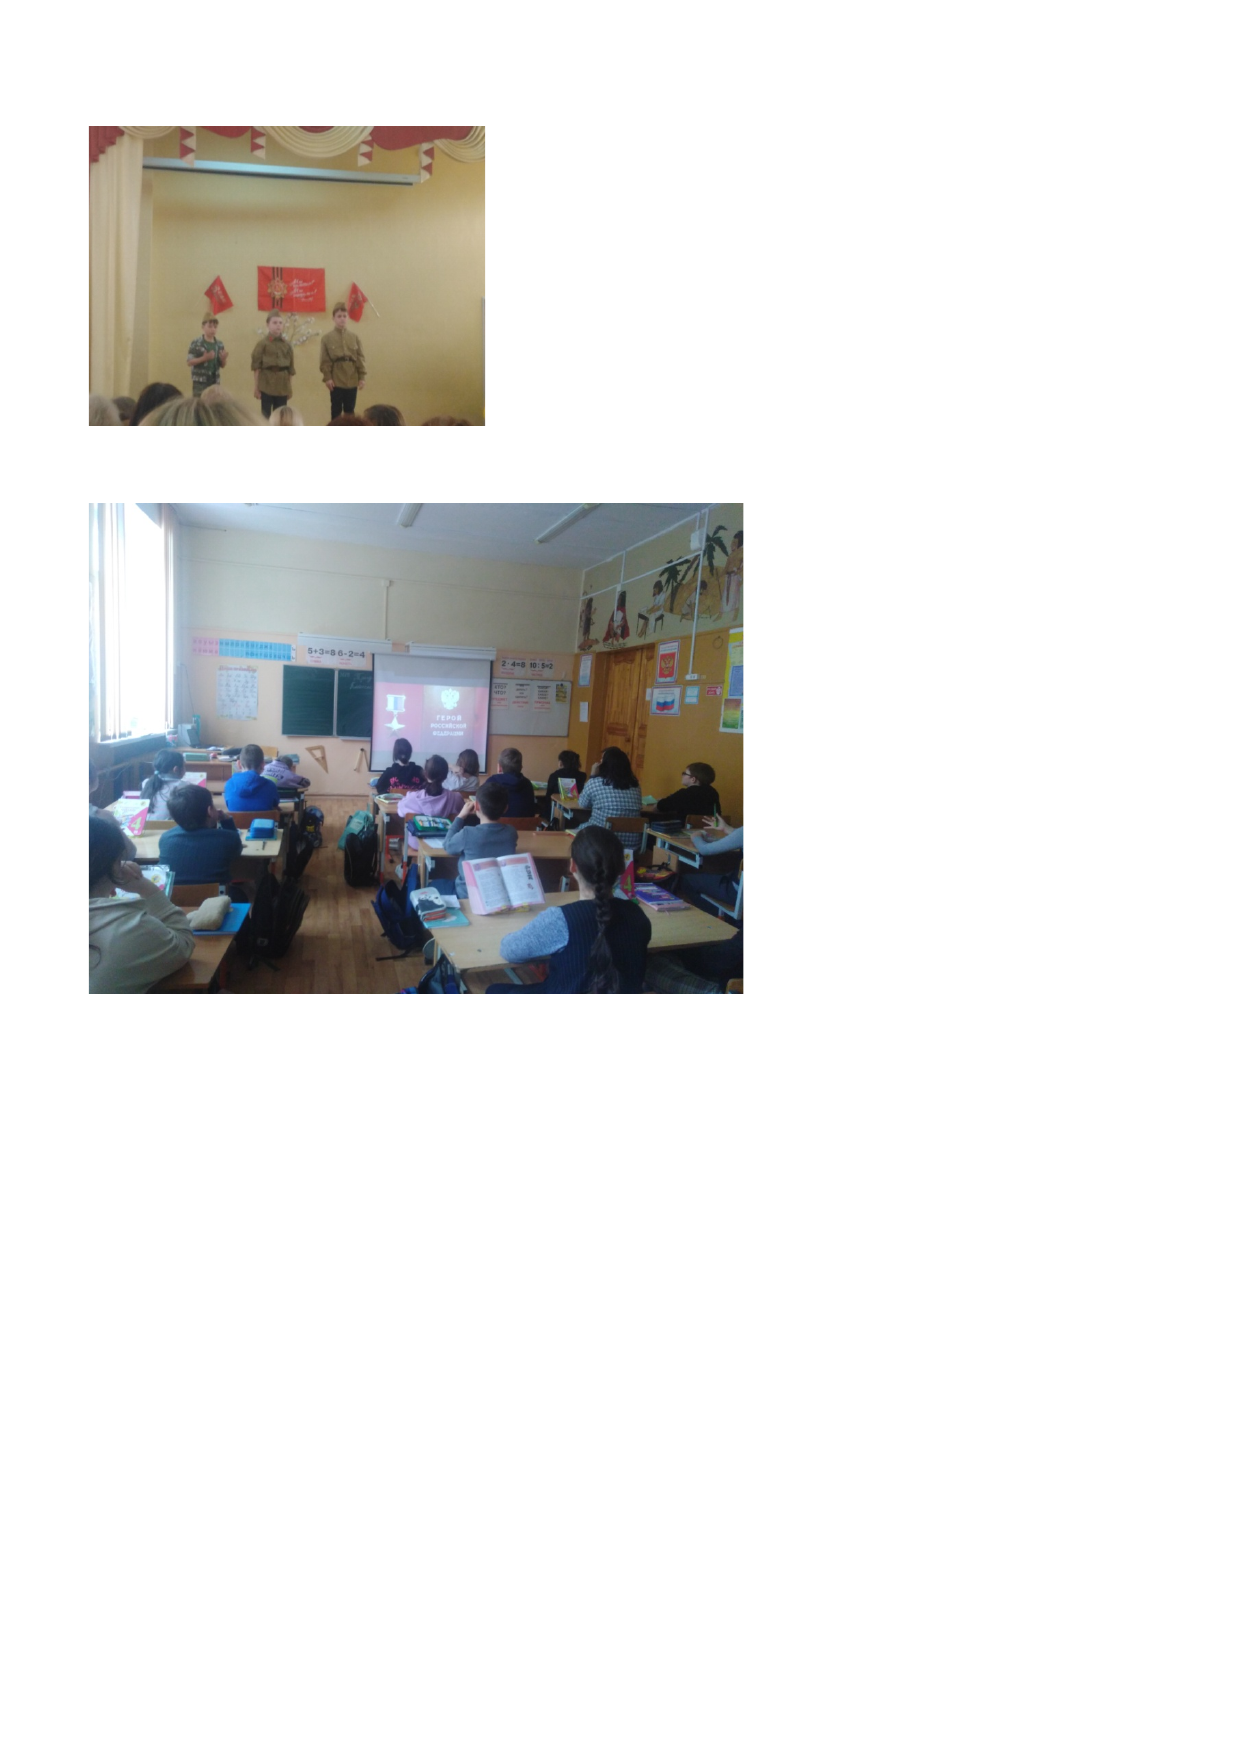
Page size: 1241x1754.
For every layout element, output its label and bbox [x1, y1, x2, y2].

picture [88, 126, 486, 426]
picture [88, 503, 744, 994]
